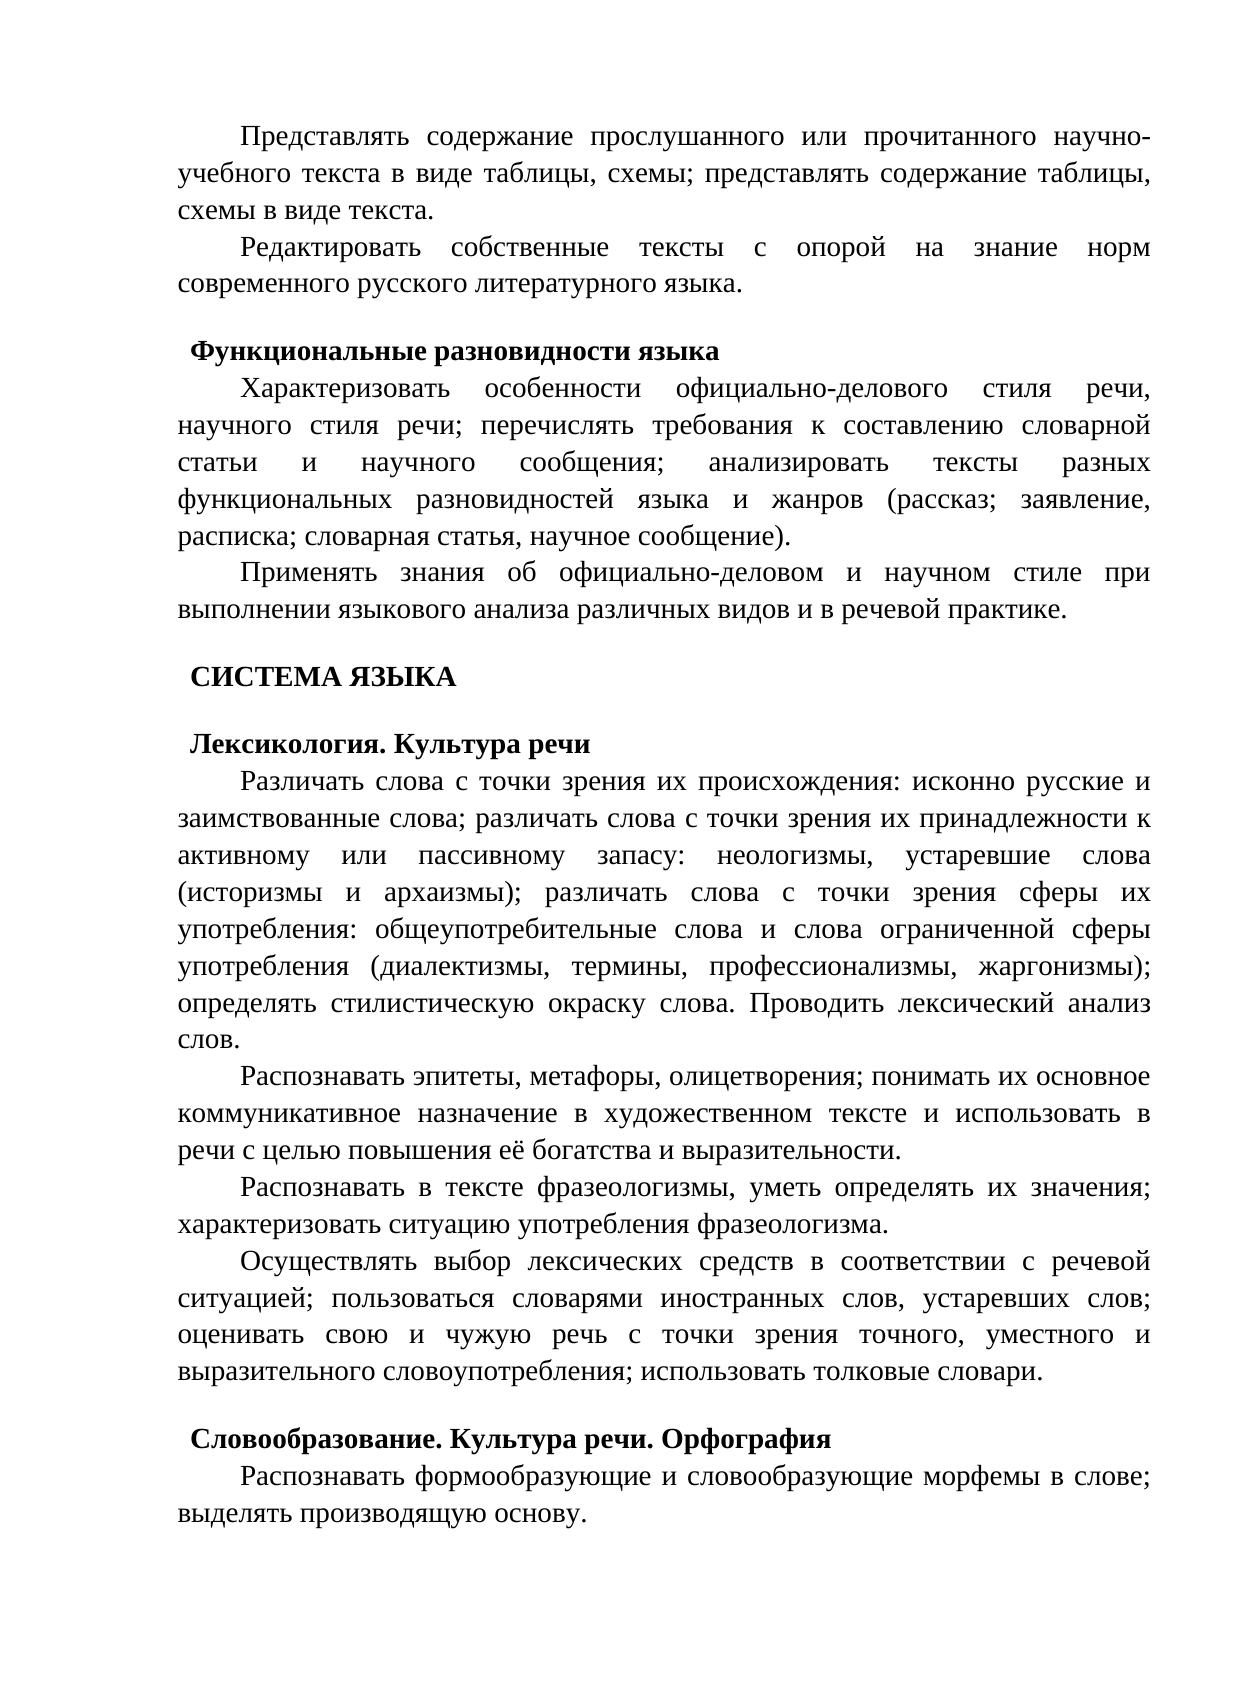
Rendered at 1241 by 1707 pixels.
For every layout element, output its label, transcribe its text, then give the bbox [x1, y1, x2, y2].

text Характеризовать особенности официально-делового стиля речи, научного стиля речи; перечислять требования к составлению словарной статьи и научного сообщения; анализировать тексты разных функциональных разновидностей языка и жанров (рассказ; заявление, расписка; словарная статья, научное сообщение). [177, 370, 1152, 551]
text Представлять содержание прослушанного или прочитанного научно-учебного текста в виде таблицы, схемы; представлять содержание таблицы, схемы в виде текста. [177, 118, 1152, 225]
text Редактировать собственные тексты с опорой на знание норм современного русского литературного языка. [177, 229, 1152, 299]
text Словообразование. Культура речи. Орфография [190, 1421, 1152, 1454]
text Применять знания об официально-деловом и научном стиле при выполнении языкового анализа различных видов и в речевой практике. [177, 554, 1152, 625]
text Различать слова с точки зрения их происхождения: исконно русские и заимствованные слова; различать слова с точки зрения их принадлежности к активному или пассивному запасу: неологизмы, устаревшие слова (историзмы и архаизмы); различать слова с точки зрения сферы их употребления: общеупотребительные слова и слова ограниченной сферы употребления (диалектизмы, термины, профессионализмы, жаргонизмы); определять стилистическую окраску слова. Проводить лексический анализ слов. [177, 763, 1152, 1055]
text Распознавать эпитеты, метафоры, олицетворения; понимать их основное коммуникативное назначение в художественном тексте и использовать в речи с целью повышения её богатства и выразительности. [177, 1058, 1152, 1166]
text СИСТЕМА ЯЗЫКА [190, 659, 1152, 692]
text Осуществлять выбор лексических средств в соответствии с речевой ситуацией; пользоваться словарями иностранных слов, устаревших слов; оценивать свою и чужую речь с точки зрения точного, уместного и выразительного словоупотребления; использовать толковые словари. [177, 1243, 1152, 1387]
text Функциональные разновидности языка [190, 333, 1152, 367]
text Лексикология. Культура речи [190, 727, 1152, 760]
text Распознавать в тексте фразеологизмы, уметь определять их значения; характеризовать ситуацию употребления фразеологизма. [177, 1169, 1152, 1239]
text Распознавать формообразующие и словообразующие морфемы в слове; выделять производящую основу. [177, 1458, 1152, 1528]
